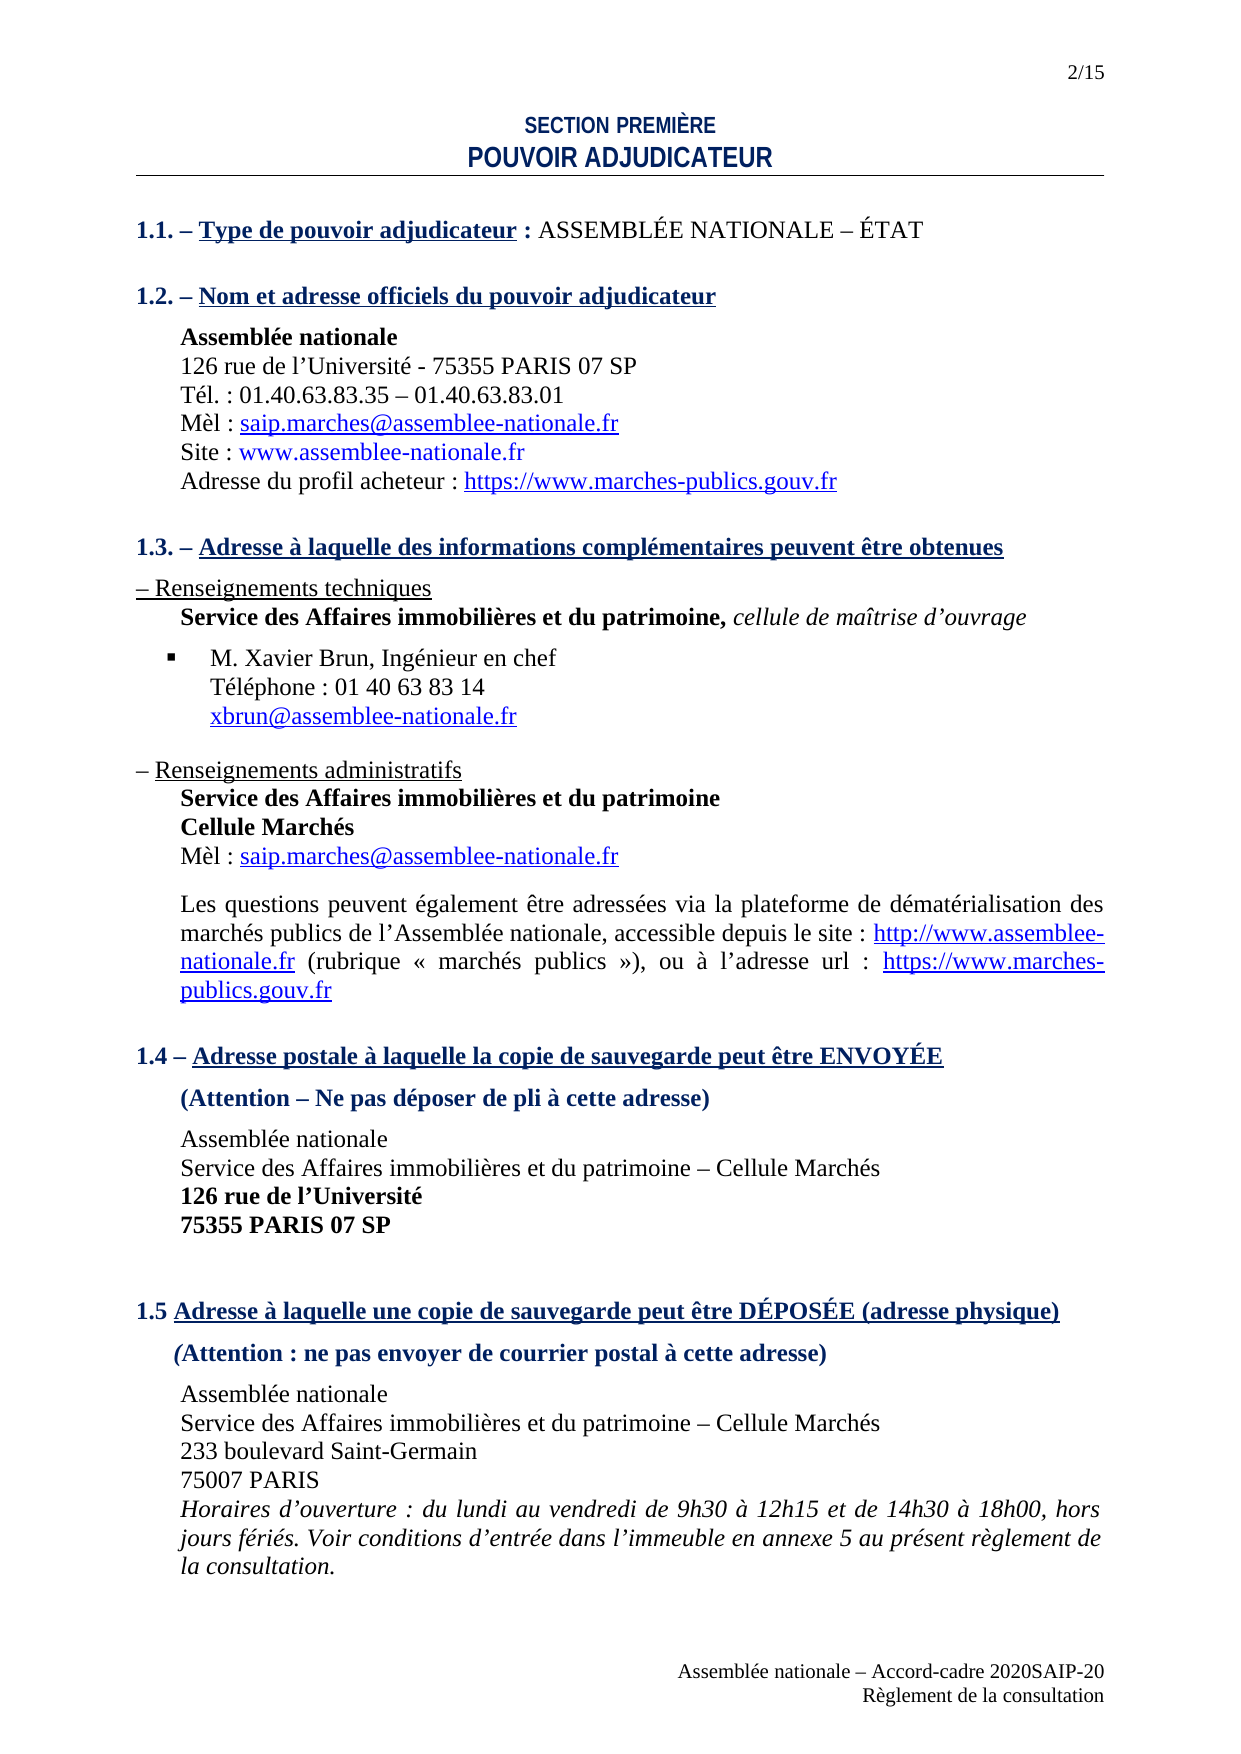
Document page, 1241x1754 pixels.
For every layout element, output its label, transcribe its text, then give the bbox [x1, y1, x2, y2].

text (Attention : ne pas envoyer de courrier postal à cette adresse) [173, 1338, 1104, 1366]
list M. Xavier Brun, Ingénieur en chef [165, 643, 1104, 672]
text Assemblée nationale [180, 1124, 1104, 1153]
text 75007 PARIS [180, 1465, 1104, 1494]
text Site : www.assemblee-nationale.fr [180, 437, 1104, 466]
text Cellule Marchés [180, 812, 1104, 841]
text Service des Affaires immobilières et du patrimoine [180, 783, 1104, 812]
text Assemblée nationale [180, 1379, 1104, 1408]
text 1.3. – Adresse à laquelle des informations complémentaires peuvent être obtenues [136, 532, 1104, 561]
text Assemblée nationale [180, 322, 1104, 351]
text 1.1. – Type de pouvoir adjudicateur : ASSEMBLÉE NATIONALE – ÉTAT [136, 215, 1104, 243]
text Horaires d’ouverture : du lundi au vendredi de 9h30 à 12h15 et de 14h30 à 18h00, hors jours fériés. Voir conditions d’entrée dans l’immeuble en annexe 5 au présent règlement de la consultation. [180, 1494, 1104, 1580]
text Téléphone : 01 40 63 83 14 [210, 672, 1104, 701]
text (Attention – Ne pas déposer de pli à cette adresse) [136, 1083, 1104, 1111]
text 1.2. – Nom et adresse officiels du pouvoir adjudicateur [136, 281, 1104, 310]
text – Renseignements administratifs [136, 755, 1104, 783]
text 233 boulevard Saint-Germain [180, 1436, 1104, 1465]
text Service des Affaires immobilières et du patrimoine – Cellule Marchés [180, 1153, 1104, 1181]
text Adresse du profil acheteur : https://www.marches-publics.gouv.fr [180, 466, 1104, 495]
text Tél. : 01.40.63.83.35 – 01.40.63.83.01 [180, 380, 1104, 408]
text 75355 PARIS 07 SP [180, 1210, 1104, 1239]
text Mèl : saip.marches@assemblee-nationale.fr [180, 408, 1104, 437]
text Service des Affaires immobilières et du patrimoine – Cellule Marchés [180, 1408, 1104, 1436]
text Les questions peuvent également être adressées via la plateforme de dématérialisation des marchés publics de l’Assemblée nationale, accessible depuis le site : http://www.assemblee-nationale.fr (rubrique « marchés publics »), ou à l’adresse url : https://www.marches-publics.gouv.fr [180, 889, 1104, 1004]
text xbrun@assemblee-nationale.fr [210, 701, 1104, 730]
text Mèl : saip.marches@assemblee-nationale.fr [180, 841, 1104, 870]
text 126 rue de l’Université [180, 1181, 1104, 1210]
text – Renseignements techniques [136, 573, 1104, 602]
text 1.4 – Adresse postale à laquelle la copie de sauvegarde peut être ENVOYÉE [136, 1041, 1104, 1070]
text POUVOIR ADJUDICATEUR [136, 140, 1104, 175]
text 1.5 Adresse à laquelle une copie de sauvegarde peut être DÉPOSÉE (adresse physique) [136, 1296, 1104, 1325]
text Service des Affaires immobilières et du patrimoine, cellule de maîtrise d’ouvrage [180, 602, 1104, 631]
subtitle section première [136, 106, 1104, 140]
text 126 rue de l’Université - 75355 PARIS 07 SP [180, 351, 1104, 380]
